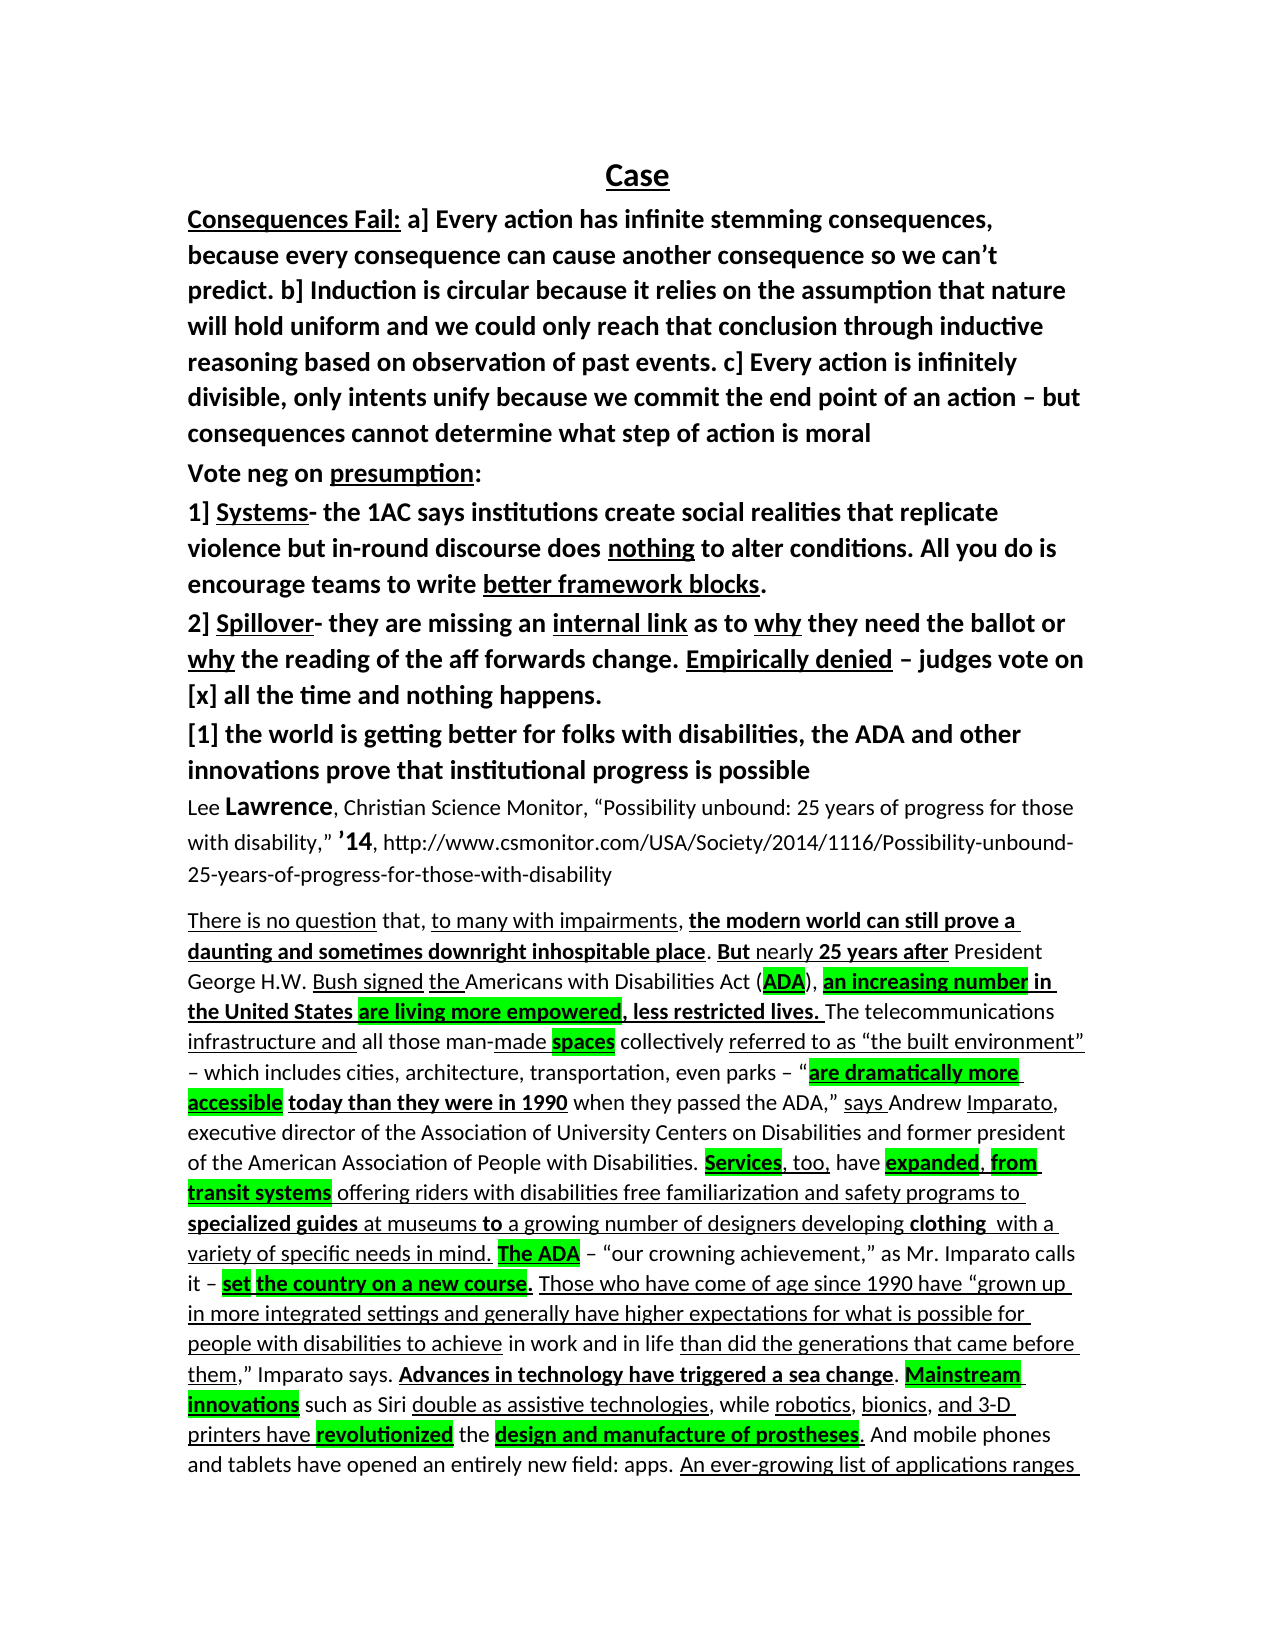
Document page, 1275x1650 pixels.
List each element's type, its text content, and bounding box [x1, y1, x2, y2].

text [187, 907, 1087, 1478]
subtitle 2] Spillover- they are missing an internal link as to why they need the ballot or why the reading of the aff forwards change. Empirically denied – judges vote on [x] all the time and nothing happens. [187, 607, 1087, 711]
subtitle Vote neg on presumption: [187, 456, 1087, 489]
subtitle [1] the world is getting better for folks with disabilities, the ADA and other innovations prove that institutional progress is possible [187, 718, 1087, 786]
subtitle 1] Systems- the 1AC says institutions create social realities that replicate violence but in-round discourse does nothing to alter conditions. All you do is encourage teams to write better framework blocks. [187, 496, 1087, 600]
subtitle Case [187, 154, 1087, 195]
subtitle Consequences Fail: a] Every action has infinite stemming consequences, because every consequence can cause another consequence so we can’t predict. b] Induction is circular because it relies on the assumption that nature will hold uniform and we could only reach that conclusion through inductive reasoning based on observation of past events. c] Every action is infinitely divisible, only intents unify because we commit the end point of an action – but consequences cannot determine what step of action is moral [187, 202, 1087, 449]
text Lee Lawrence, Christian Science Monitor, “Possibility unbound: 25 years of progress for those with disability,” ’14, http://www.csmonitor.com/USA/Society/2014/1116/Possibility-unbound-25-years-of-progress-for-those-with-disability [187, 789, 1087, 888]
